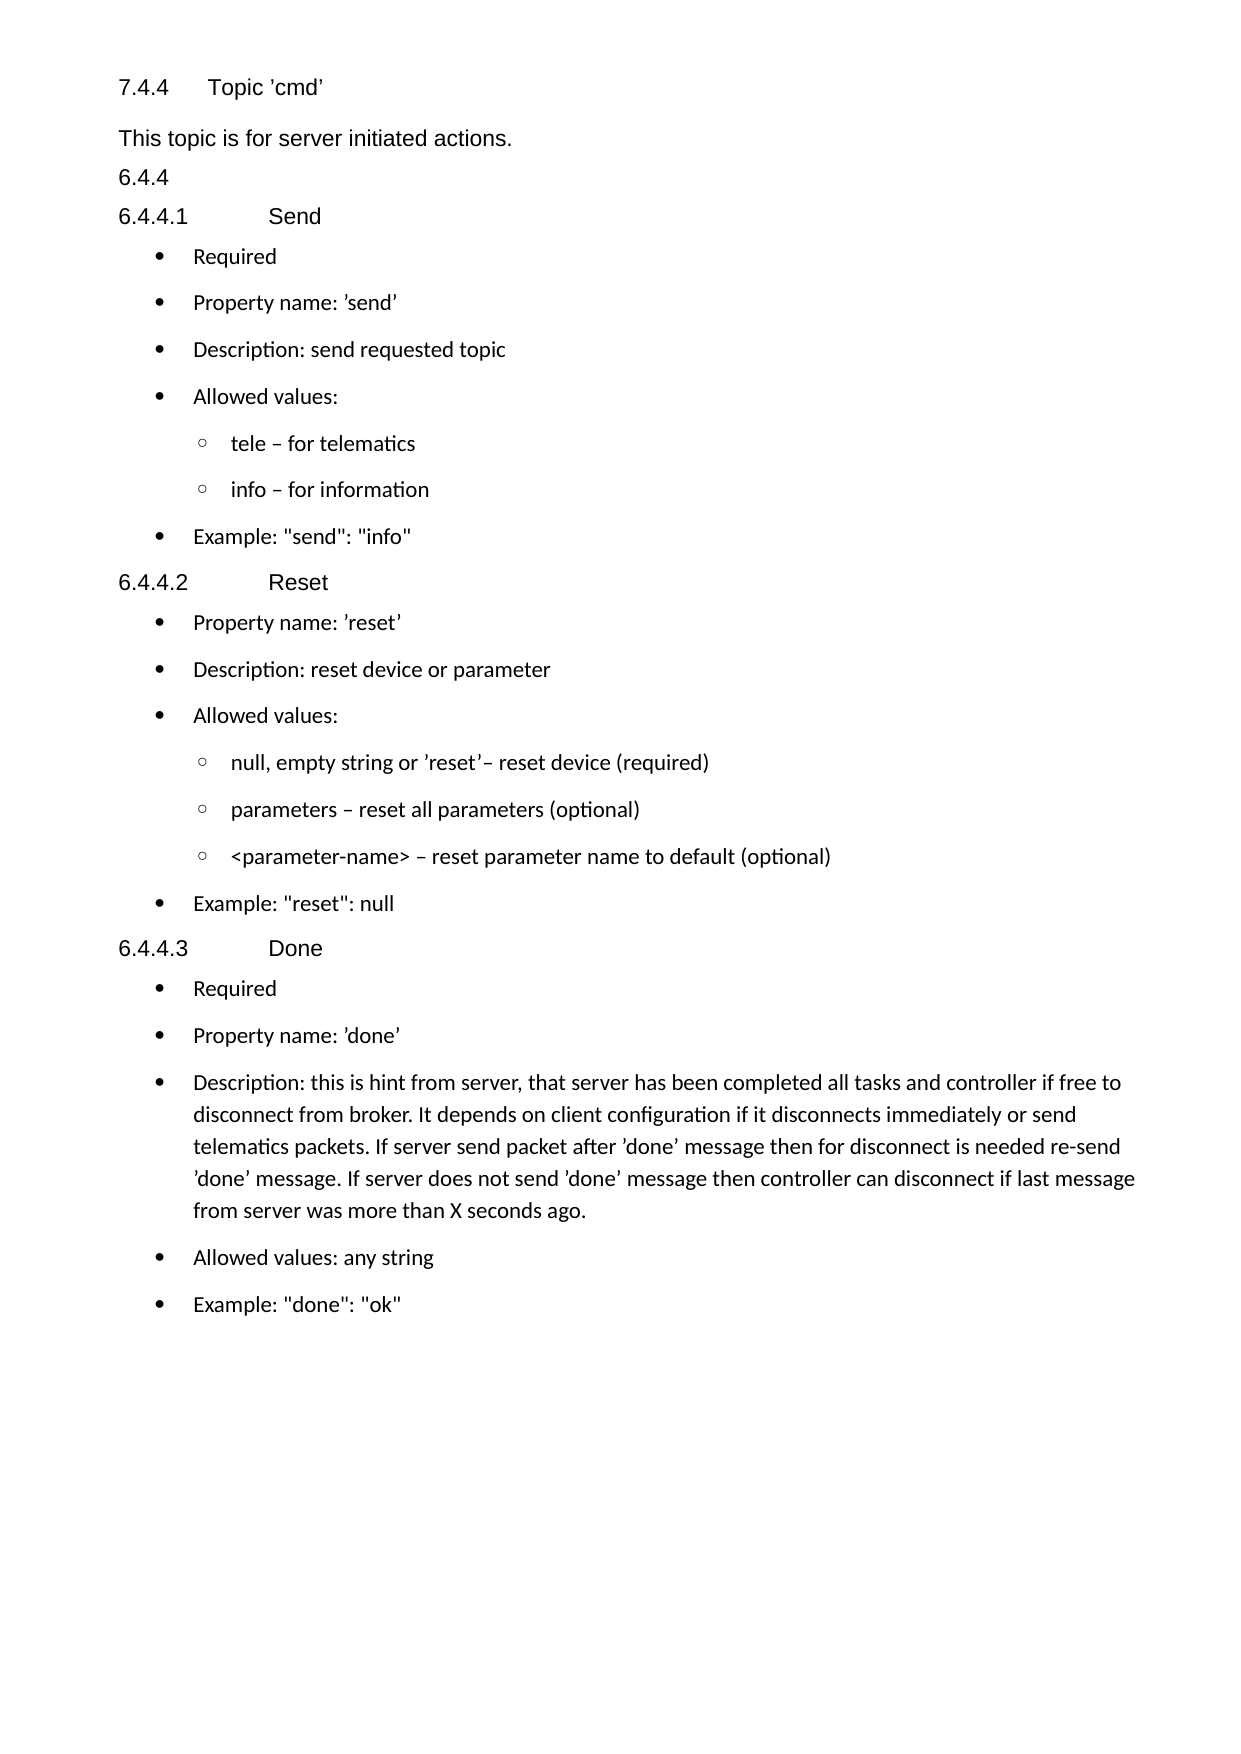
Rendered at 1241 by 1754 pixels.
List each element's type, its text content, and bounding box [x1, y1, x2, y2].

list Example: "send": "info" [156, 522, 1137, 550]
list Property name: ’reset’ [156, 608, 1137, 636]
list Property name: ’send’ [156, 288, 1137, 317]
subtitle Send [118, 203, 1137, 229]
list Allowed values: [156, 702, 1137, 729]
list info – for information [193, 476, 1137, 504]
list tele – for telematics [193, 429, 1137, 457]
list Allowed values: [156, 382, 1137, 410]
list Example: "reset": null [156, 889, 1137, 917]
list Required [156, 242, 1137, 270]
list null, empty string or ’reset’– reset device (required) [193, 748, 1137, 776]
list parameters – reset all parameters (optional) [193, 795, 1137, 823]
list Property name: ’done’ [156, 1021, 1137, 1049]
list Allowed values: any string [156, 1243, 1137, 1271]
list <parameter-name> – reset parameter name to default (optional) [193, 842, 1137, 870]
subtitle Reset [118, 569, 1137, 596]
subtitle Topic ’cmd’ [118, 74, 1137, 100]
text This topic is for server initiated actions. [118, 125, 1137, 152]
subtitle Done [118, 935, 1137, 962]
list Example: "done": "ok" [156, 1290, 1137, 1318]
list Description: this is hint from server, that server has been completed all tasks and controller if free to disconnect from broker. It depends on client configuration if it disconnects immediately or send telematics packets. If server send packet after ’done’ message then for disconnect is needed re-send ’done’ message. If server does not send ’done’ message then controller can disconnect if last message from server was more than X seconds ago. [156, 1068, 1137, 1224]
list Description: reset device or parameter [156, 655, 1137, 683]
list Required [156, 974, 1137, 1002]
list Description: send requested topic [156, 335, 1137, 363]
